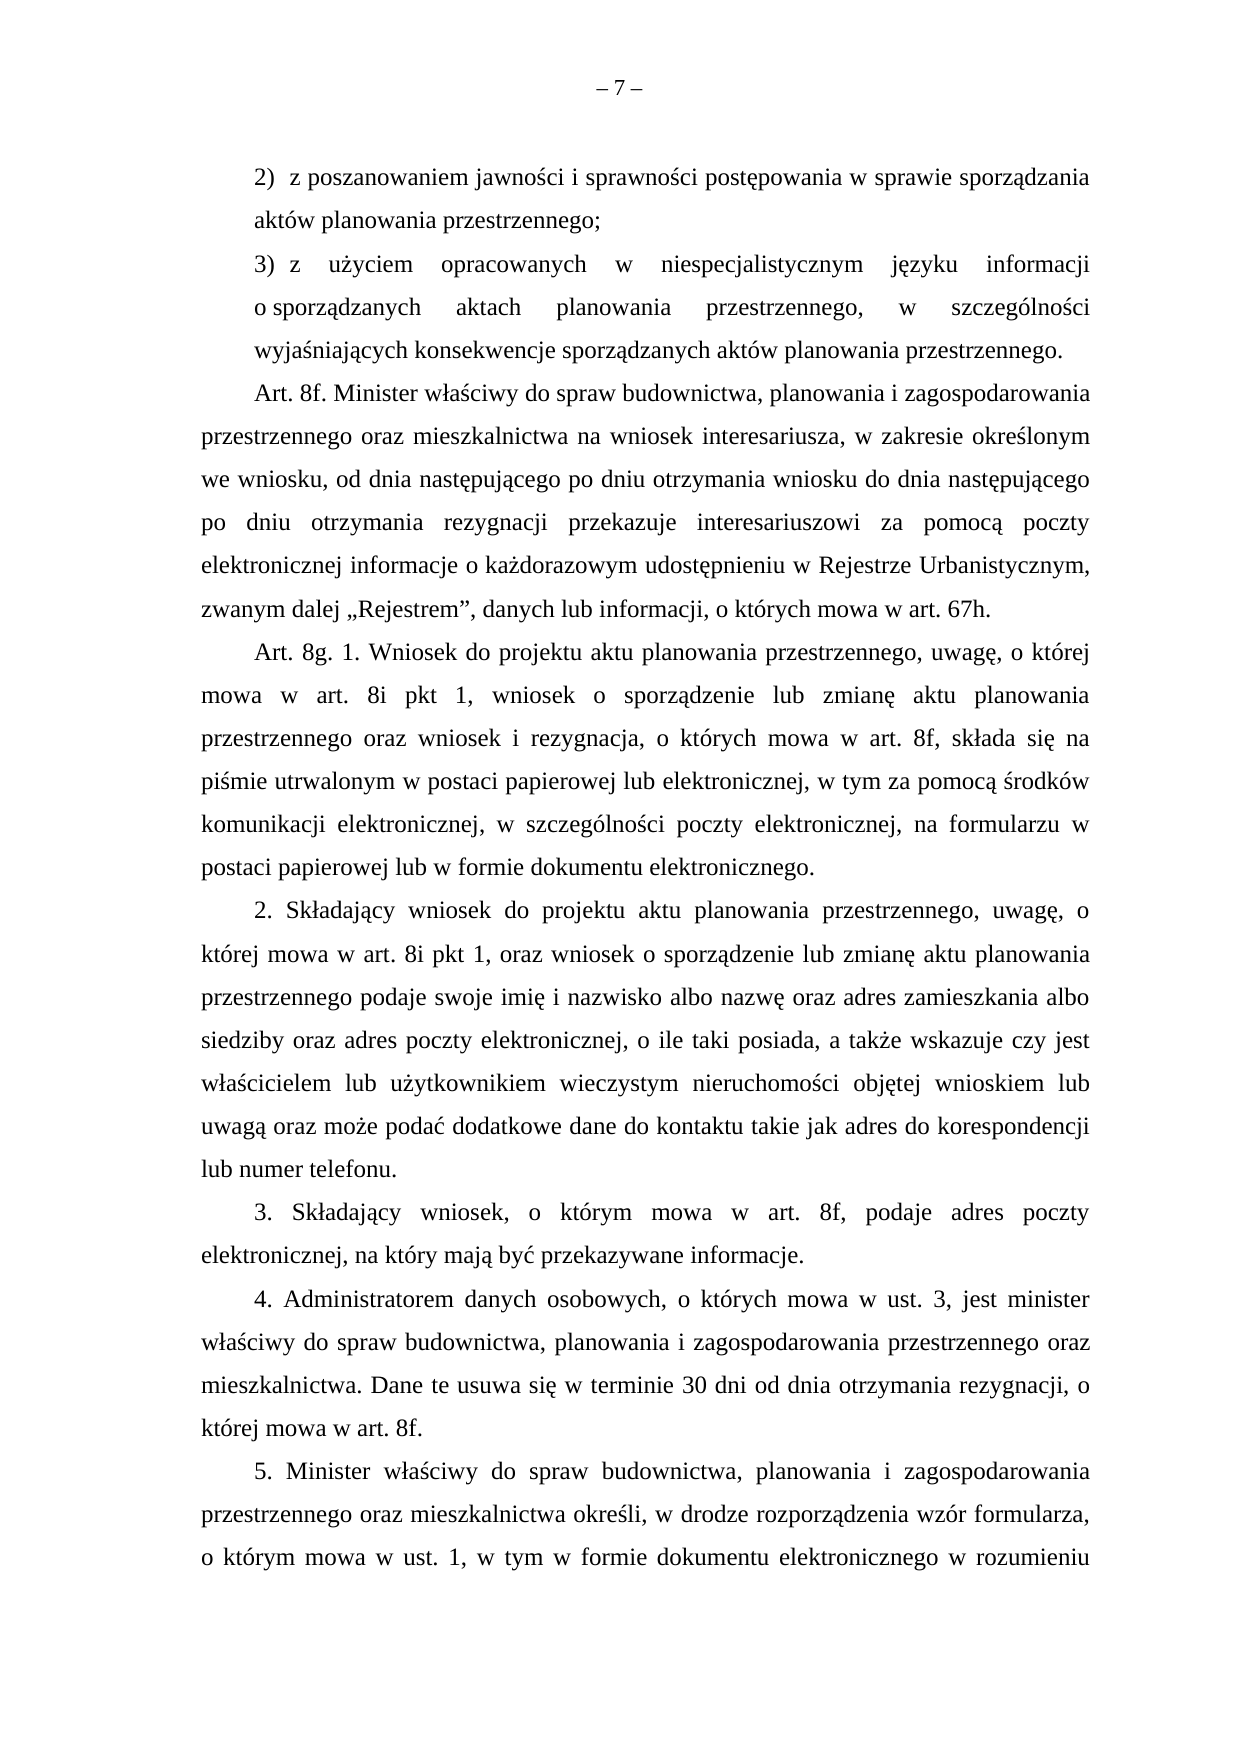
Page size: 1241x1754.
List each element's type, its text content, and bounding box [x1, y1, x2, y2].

text 3) z użyciem opracowanych w niespecjalistycznym języku informacji o sporządzanych aktach planowania przestrzennego, w szczególności wyjaśniających konsekwencje sporządzanych aktów planowania przestrzennego. [254, 249, 1091, 364]
text 4. Administratorem danych osobowych, o których mowa w ust. 3, jest minister właściwy do spraw budownictwa, planowania i zagospodarowania przestrzennego oraz mieszkalnictwa. Dane te usuwa się w terminie 30 dni od dnia otrzymania rezygnacji, o której mowa w art. 8f. [201, 1284, 1091, 1442]
text Art. 8g. 1. Wniosek do projektu aktu planowania przestrzennego, uwagę, o której mowa w art. 8i pkt 1, wniosek o sporządzenie lub zmianę aktu planowania przestrzennego oraz wniosek i rezygnacja, o których mowa w art. 8f, składa się na piśmie utrwalonym w postaci papierowej lub elektronicznej, w tym za pomocą środków komunikacji elektronicznej, w szczególności poczty elektronicznej, na formularzu w postaci papierowej lub w formie dokumentu elektronicznego. [201, 637, 1091, 881]
text Art. 8f. Minister właściwy do spraw budownictwa, planowania i zagospodarowania przestrzennego oraz mieszkalnictwa na wniosek interesariusza, w zakresie określonym we wniosku, od dnia następującego po dniu otrzymania wniosku do dnia następującego po dniu otrzymania rezygnacji przekazuje interesariuszowi za pomocą poczty elektronicznej informacje o każdorazowym udostępnieniu w Rejestrze Urbanistycznym, zwanym dalej „Rejestrem”, danych lub informacji, o których mowa w art. 67h. [201, 378, 1091, 622]
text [201, 1456, 1091, 1571]
text 3. Składający wniosek, o którym mowa w art. 8f, podaje adres poczty elektronicznej, na który mają być przekazywane informacje. [201, 1197, 1091, 1269]
text 2. Składający wniosek do projektu aktu planowania przestrzennego, uwagę, o której mowa w art. 8i pkt 1, oraz wniosek o sporządzenie lub zmianę aktu planowania przestrzennego podaje swoje imię i nazwisko albo nazwę oraz adres zamieszkania albo siedziby oraz adres poczty elektronicznej, o ile taki posiada, a także wskazuje czy jest właścicielem lub użytkownikiem wieczystym nieruchomości objętej wnioskiem lub uwagą oraz może podać dodatkowe dane do kontaktu takie jak adres do korespondencji lub numer telefonu. [201, 896, 1091, 1183]
text 2) z poszanowaniem jawności i sprawności postępowania w sprawie sporządzania aktów planowania przestrzennego; [254, 162, 1091, 234]
